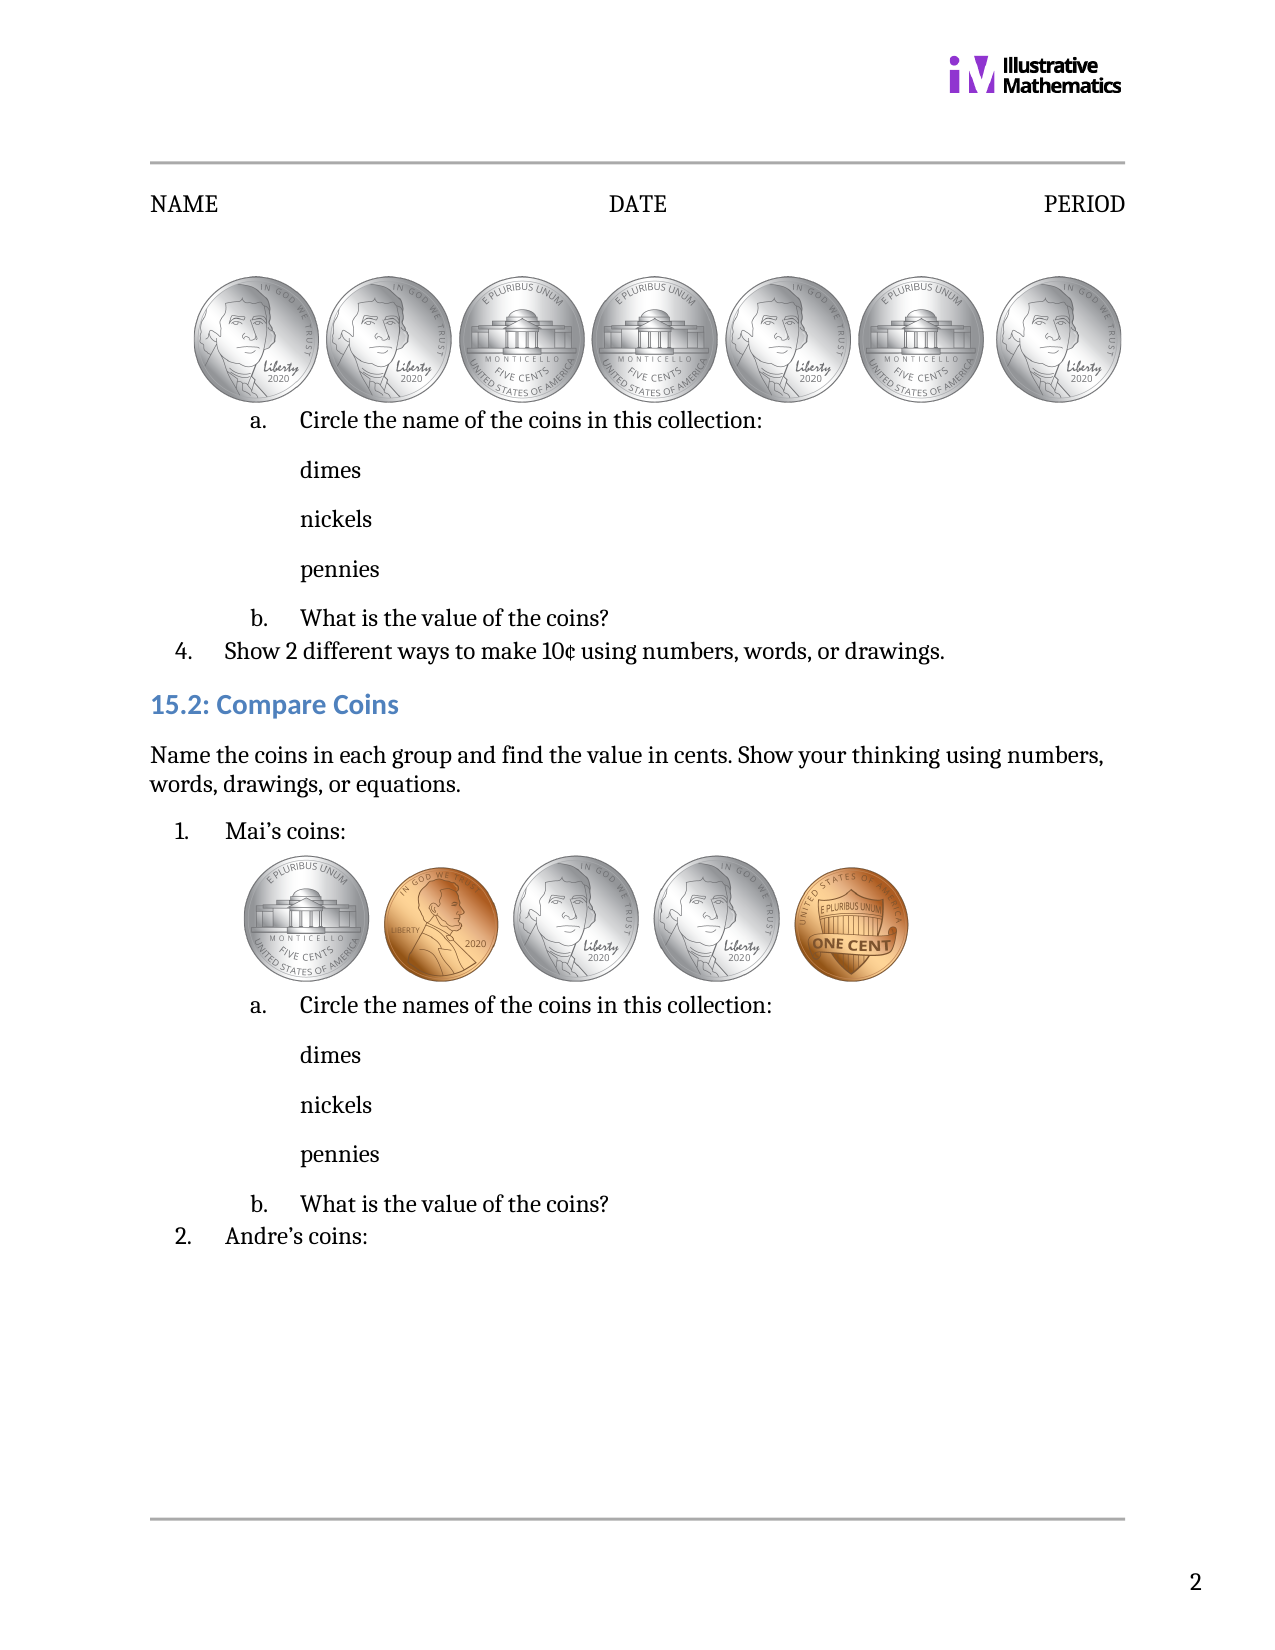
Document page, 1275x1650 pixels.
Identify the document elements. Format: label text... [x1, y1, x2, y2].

subtitle 15.2: Compare Coins [150, 686, 1125, 722]
text Name the coins in each group and find the value in cents. Show your thinking using numbers, words, drawings, or equations. [150, 741, 1125, 798]
list Circle the names of the coins in this collection: [250, 991, 1125, 1020]
list pennies [250, 555, 1125, 583]
list dimes [250, 1041, 1125, 1070]
list nickels [250, 1091, 1125, 1119]
list Show 2 different ways to make 10¢ using numbers, words, or drawings. [175, 637, 1125, 666]
list Andre’s coins: [175, 1222, 1125, 1251]
picture [193, 276, 1122, 403]
list Circle the name of the coins in this collection: [250, 406, 1125, 435]
picture [949, 55, 1121, 93]
list What is the value of the coins? [250, 604, 1125, 633]
picture [243, 849, 912, 982]
list dimes [250, 456, 1125, 484]
list What is the value of the coins? [250, 1190, 1125, 1218]
list Mai’s coins: [175, 817, 1125, 846]
list pennies [250, 1140, 1125, 1169]
list nickels [250, 505, 1125, 534]
